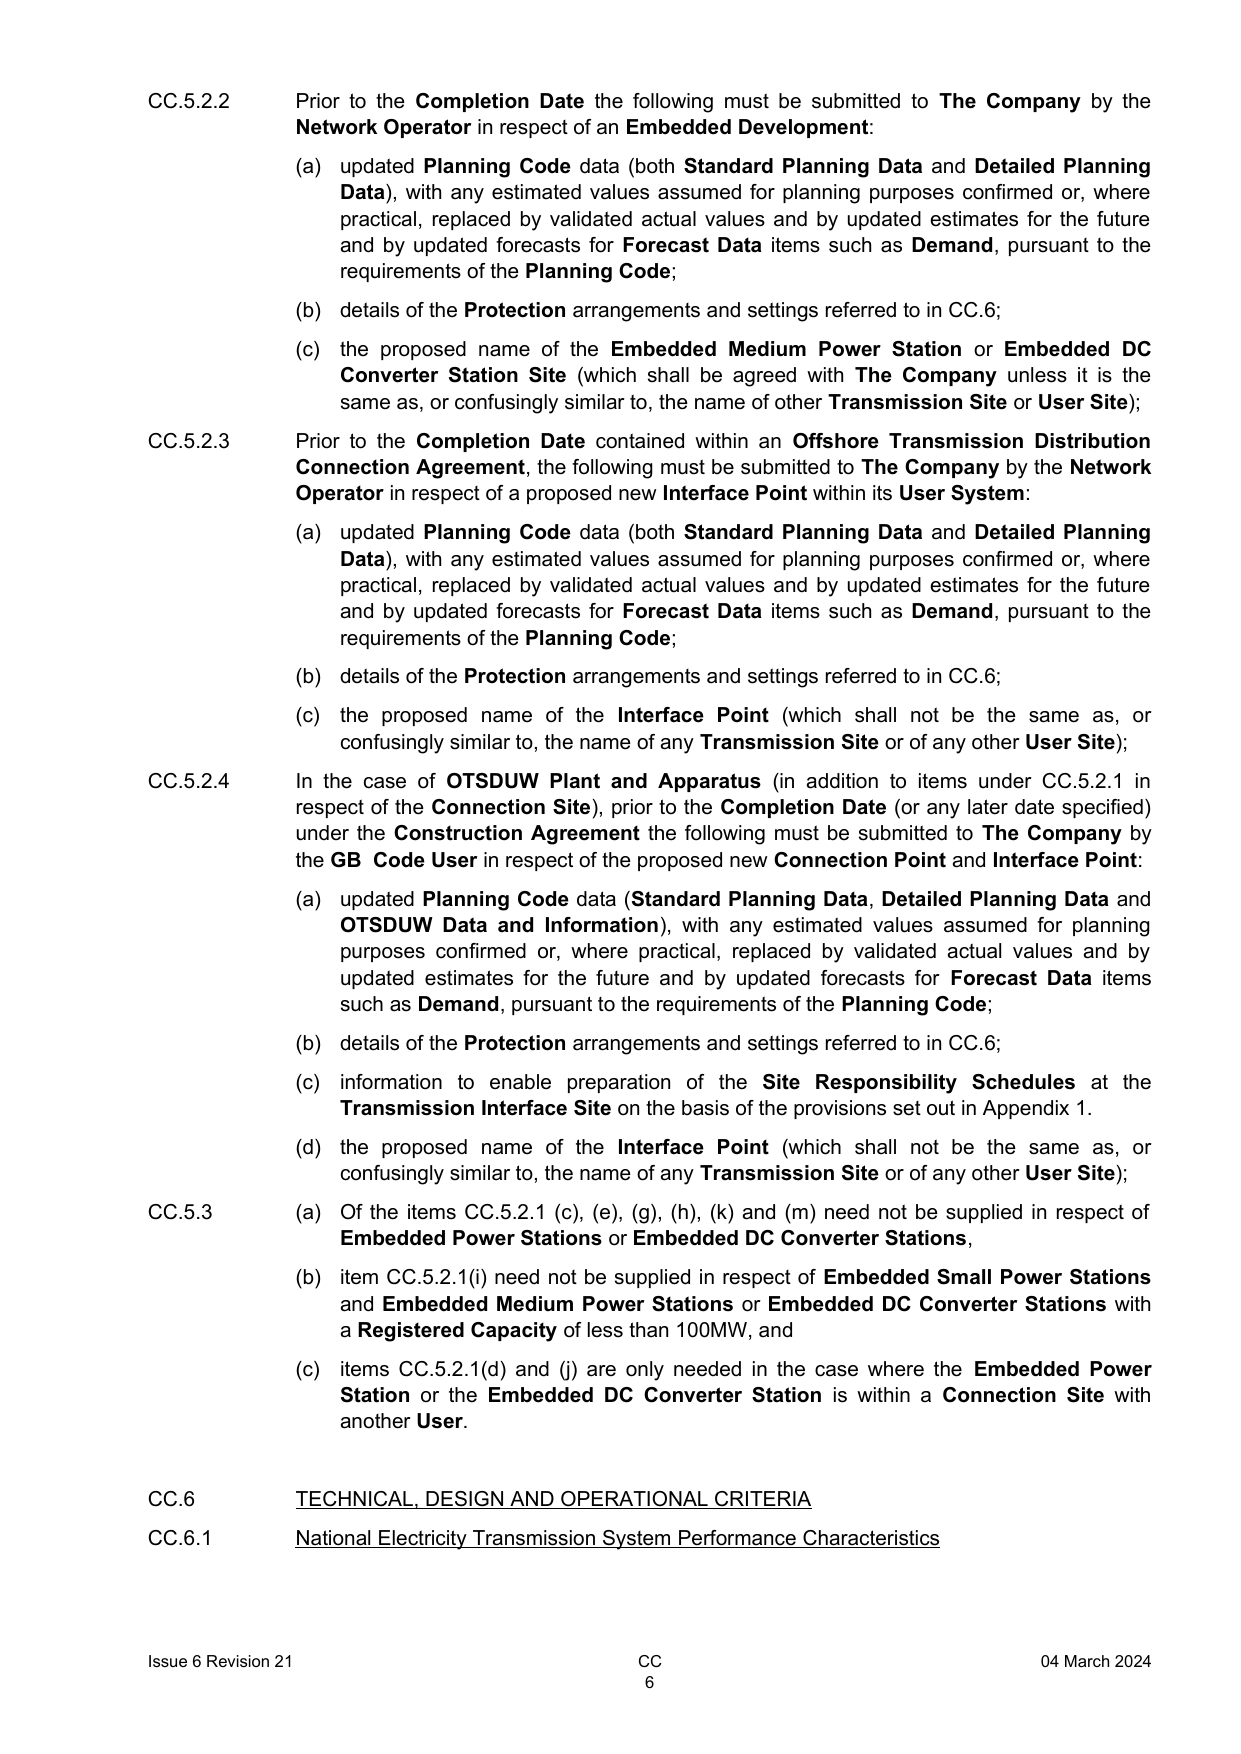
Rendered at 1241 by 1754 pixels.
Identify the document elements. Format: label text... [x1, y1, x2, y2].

text (a) updated Planning Code data (both Standard Planning Data and Detailed Planning Data), with any estimated values assumed for planning purposes confirmed or, where practical, replaced by validated actual values and by updated estimates for the future and by updated forecasts for Forecast Data items such as Demand, pursuant to the requirements of the Planning Code; [295, 520, 1152, 649]
text (c) items CC.5.2.1(d) and (j) are only needed in the case where the Embedded Power Station or the Embedded DC Converter Station is within a Connection Site with another User. [295, 1357, 1152, 1433]
text (a) updated Planning Code data (Standard Planning Data, Detailed Planning Data and OTSDUW Data and Information), with any estimated values assumed for planning purposes confirmed or, where practical, replaced by validated actual values and by updated estimates for the future and by updated forecasts for Forecast Data items such as Demand, pursuant to the requirements of the Planning Code; [295, 886, 1152, 1016]
text CC.5.3 (a) Of the items CC.5.2.1 (c), (e), (g), (h), (k) and (m) need not be supplied in respect of Embedded Power Stations or Embedded DC Converter Stations, [148, 1200, 1152, 1250]
text CC.6 TECHNICAL, DESIGN AND OPERATIONAL CRITERIA [148, 1487, 1152, 1511]
text (b) details of the Protection arrangements and settings referred to in CC.6; [295, 298, 1152, 322]
text (b) item CC.5.2.1(i) need not be supplied in respect of Embedded Small Power Stations and Embedded Medium Power Stations or Embedded DC Converter Stations with a Registered Capacity of less than 100MW, and [295, 1265, 1152, 1342]
text (c) the proposed name of the Embedded Medium Power Station or Embedded DC Converter Station Site (which shall be agreed with The Company unless it is the same as, or confusingly similar to, the name of other Transmission Site or User Site); [295, 337, 1152, 414]
text CC.5.2.4 In the case of OTSDUW Plant and Apparatus (in addition to items under CC.5.2.1 in respect of the Connection Site), prior to the Completion Date (or any later date specified) under the Construction Agreement the following must be submitted to The Company by the GB Code User in respect of the proposed new Connection Point and Interface Point: [148, 768, 1152, 871]
text (c) information to enable preparation of the Site Responsibility Schedules at the Transmission Interface Site on the basis of the provisions set out in Appendix 1. [295, 1069, 1152, 1120]
text (d) the proposed name of the Interface Point (which shall not be the same as, or confusingly similar to, the name of any Transmission Site or of any other User Site); [295, 1135, 1152, 1185]
text (b) details of the Protection arrangements and settings referred to in CC.6; [295, 664, 1152, 688]
text (a) updated Planning Code data (both Standard Planning Data and Detailed Planning Data), with any estimated values assumed for planning purposes confirmed or, where practical, replaced by validated actual values and by updated estimates for the future and by updated forecasts for Forecast Data items such as Demand, pursuant to the requirements of the Planning Code; [295, 154, 1152, 283]
text (c) the proposed name of the Interface Point (which shall not be the same as, or confusingly similar to, the name of any Transmission Site or of any other User Site); [295, 703, 1152, 753]
text CC.6.1 National Electricity Transmission System Performance Characteristics [148, 1526, 1152, 1550]
text (b) details of the Protection arrangements and settings referred to in CC.6; [295, 1031, 1152, 1054]
text CC.5.2.2 Prior to the Completion Date the following must be submitted to The Company by the Network Operator in respect of an Embedded Development: [148, 89, 1152, 139]
text CC.5.2.3 Prior to the Completion Date contained within an Offshore Transmission Distribution Connection Agreement, the following must be submitted to The Company by the Network Operator in respect of a proposed new Interface Point within its User System: [148, 428, 1152, 505]
